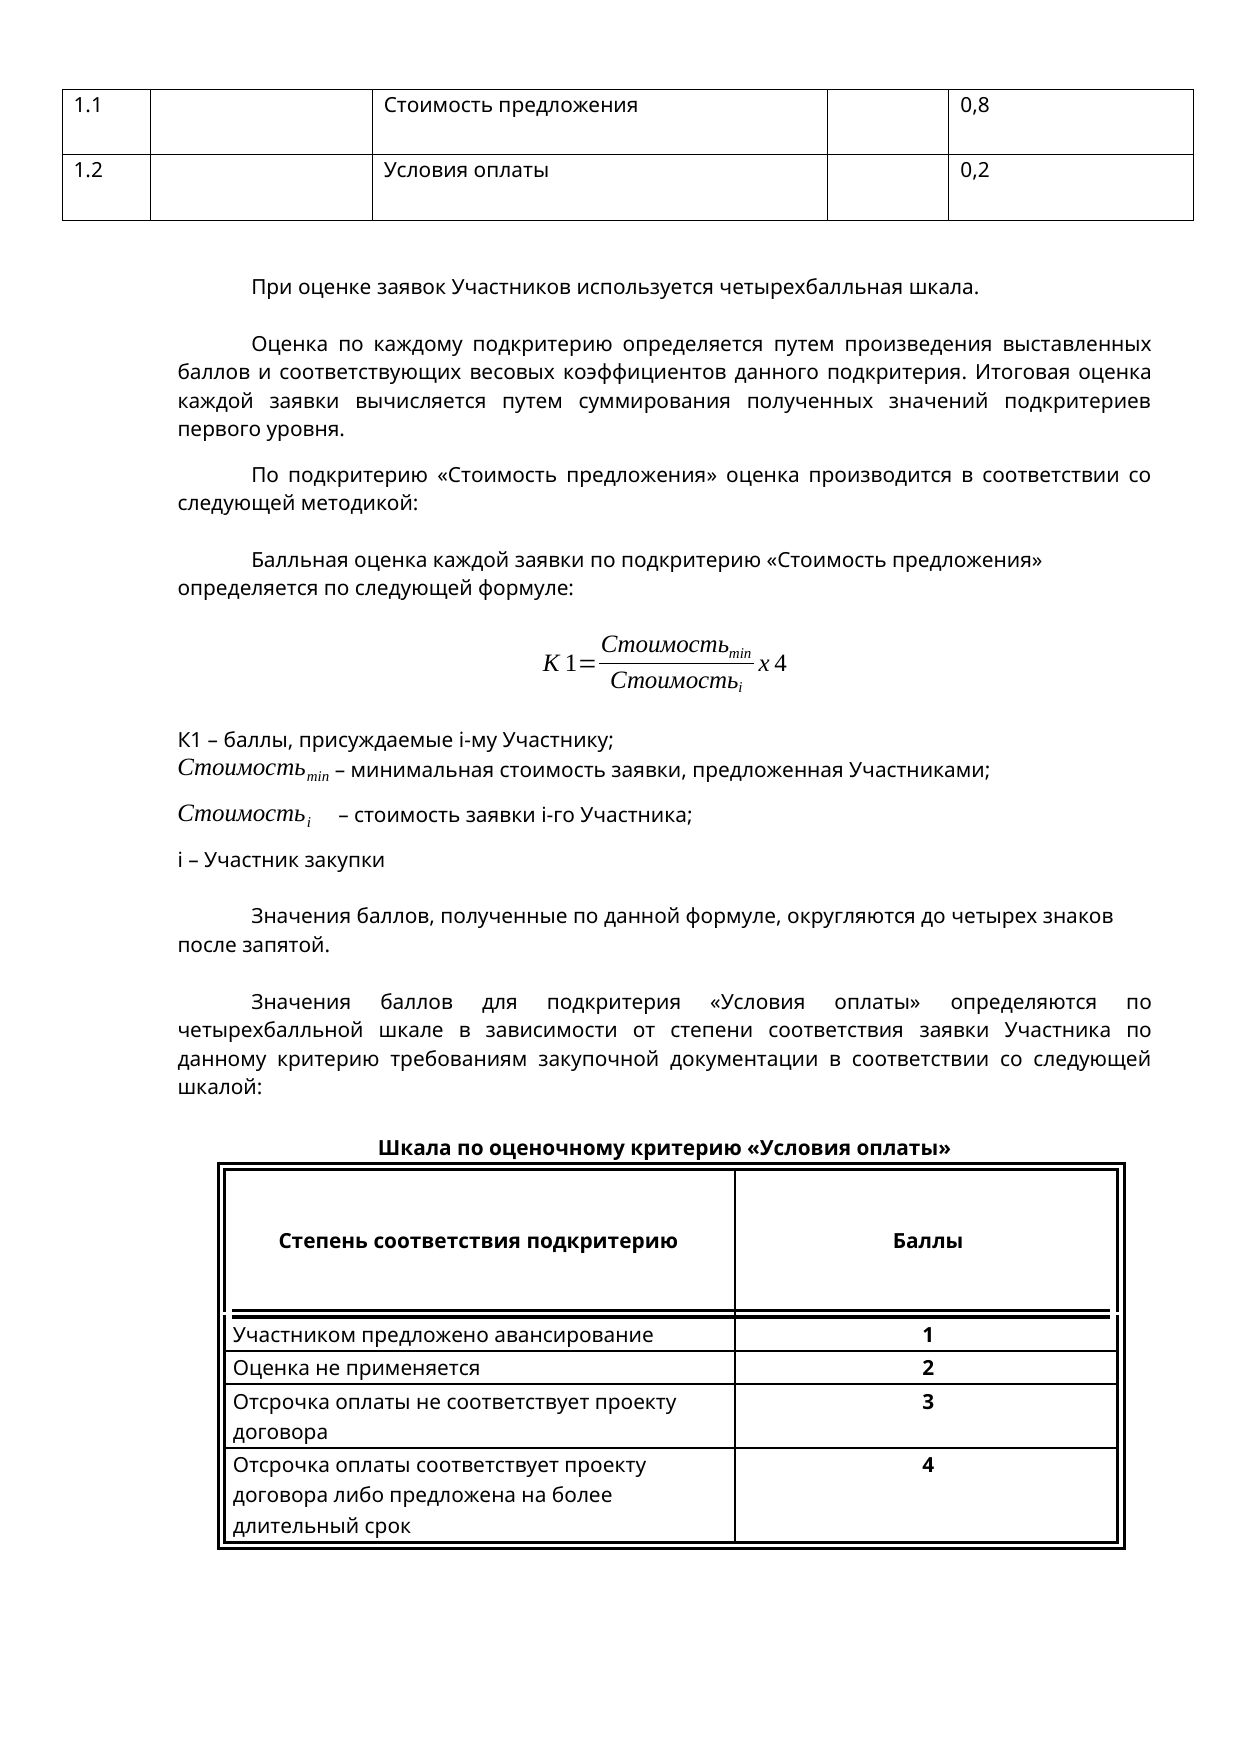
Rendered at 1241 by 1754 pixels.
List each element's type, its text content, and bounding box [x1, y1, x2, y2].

text Оценка по каждому подкритерию определяется путем произведения выставленных баллов и соответствующих весовых коэффициентов данного подкритерия. Итоговая оценка каждой заявки вычисляется путем суммирования полученных значений подкритериев первого уровня. [177, 329, 1152, 443]
table_cell 1.2 [63, 155, 150, 220]
text Значения баллов для подкритерия «Условия оплаты» определяются по четырехбалльной шкале в зависимости от степени соответствия заявки Участника по данному критерию требованиям закупочной документации в соответствии со следующей шкалой: [177, 987, 1152, 1101]
table_cell Условия оплаты [373, 155, 827, 220]
table_cell 0,2 [949, 155, 1193, 220]
table_cell [828, 90, 948, 154]
text Балльная оценка каждой заявки по подкритерию «Стоимость предложения» определяется по следующей формуле: [177, 545, 1152, 602]
table_header Степень соответствия подкритерию [221, 1165, 735, 1309]
text При оценке заявок Участников используется четырехбалльная шкала. [177, 272, 1152, 301]
text – стоимость заявки i-го Участника; [177, 799, 1152, 831]
text – минимальная стоимость заявки, предложенная Участниками; [177, 754, 1152, 785]
table_cell 4 [736, 1449, 1116, 1541]
table_cell [151, 90, 372, 154]
table_cell 2 [736, 1352, 1116, 1383]
table_cell Отсрочка оплаты не соответствует проекту договора [226, 1385, 734, 1447]
table_cell [828, 155, 948, 220]
table_cell Стоимость предложения [373, 90, 827, 154]
table_cell Отсрочка оплаты соответствует проекту договора либо предложена на более длительный срок [226, 1449, 734, 1541]
table_header Баллы [735, 1165, 1121, 1309]
text Значения баллов, полученные по данной формуле, округляются до четырех знаков после запятой. [177, 902, 1152, 958]
text По подкритерию «Стоимость предложения» оценка производится в соответствии со следующей методикой: [177, 460, 1152, 517]
text i – Участник закупки [177, 845, 1152, 873]
table_cell [151, 155, 372, 220]
table_cell 1.1 [63, 90, 150, 154]
table_cell Оценка не применяется [226, 1352, 734, 1383]
table_cell 3 [736, 1385, 1116, 1447]
table_cell 0,8 [949, 90, 1193, 154]
text Шкала по оценочному критерию «Условия оплаты» [177, 1133, 1152, 1162]
table_cell 1 [736, 1309, 1121, 1350]
table_cell Участником предложено авансирование [221, 1309, 734, 1350]
text К1 – баллы, присуждаемые i-му Участнику; [177, 725, 1152, 754]
